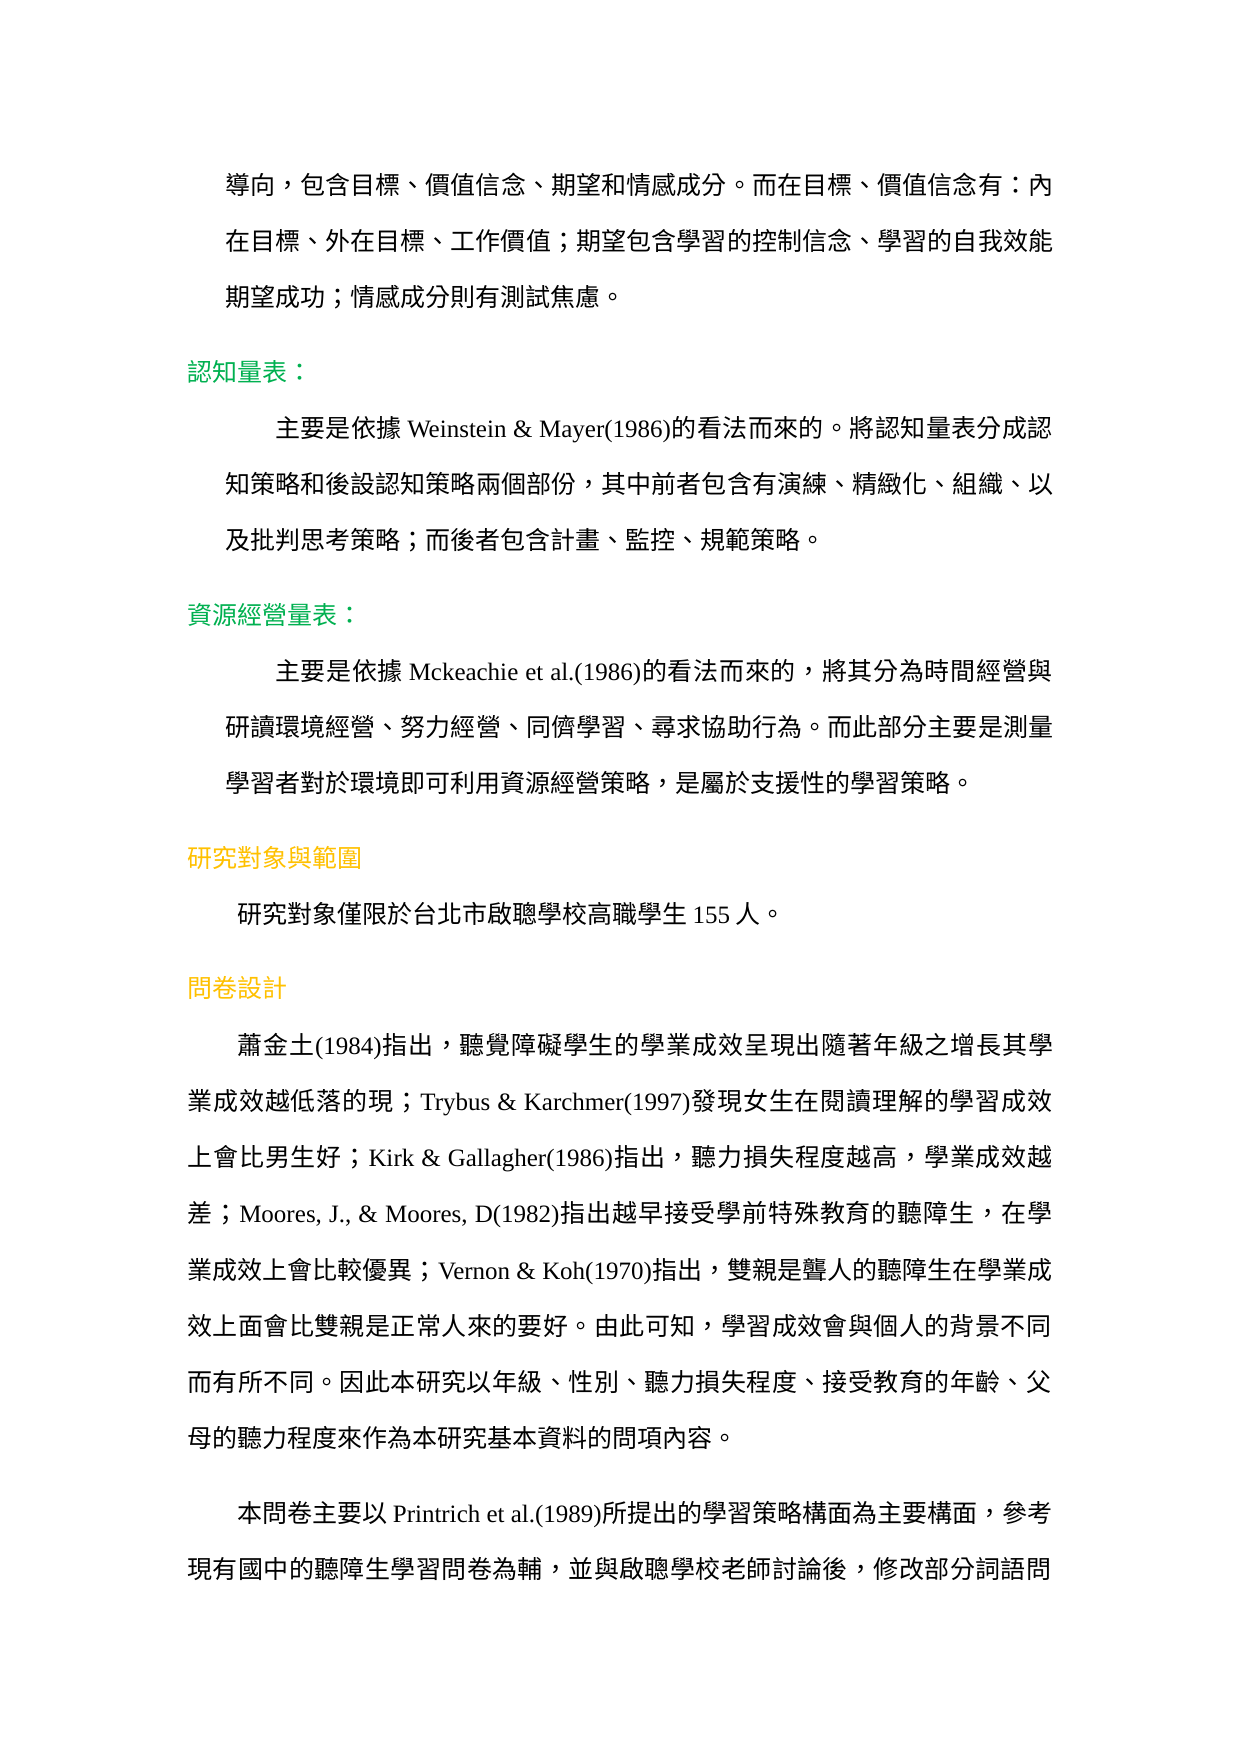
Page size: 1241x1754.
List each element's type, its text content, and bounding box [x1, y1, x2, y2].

text 資源經營量表： [187, 594, 1053, 632]
text 問卷設計 [187, 968, 1053, 1006]
text 蕭金土(1984)指出，聽覺障礙學生的學業成效呈現出隨著年級之增長其學業成效越低落的現；Trybus & Karchmer(1997)發現女生在閱讀理解的學習成效上會比男生好；Kirk & Gallagher(1986)指出，聽力損失程度越高，學業成效越差；Moores, J., & Moores, D(1982)指出越早接受學前特殊教育的聽障生，在學業成效上會比較優異；Vernon & Koh(1970)指出，雙親是聾人的聽障生在學業成效上面會比雙親是正常人來的要好。由此可知，學習成效會與個人的背景不同而有所不同。因此本研究以年級、性別、聽力損失程度、接受教育的年齡、父母的聽力程度來作為本研究基本資料的問項內容。 [187, 1024, 1053, 1456]
text 研究對象僅限於台北市啟聰學校高職學生155人。 [187, 894, 1053, 931]
text 認知量表： [187, 351, 1053, 389]
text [187, 1493, 1053, 1586]
text 主要是依據Mckeachie et al.(1986)的看法而來的，將其分為時間經營與研讀環境經營、努力經營、同儕學習、尋求協助行為。而此部分主要是測量學習者對於環境即可利用資源經營策略，是屬於支援性的學習策略。 [225, 651, 1053, 801]
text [225, 164, 1053, 314]
text 主要是依據Weinstein & Mayer(1986)的看法而來的。將認知量表分成認知策略和後設認知策略兩個部份，其中前者包含有演練、精緻化、組織、以及批判思考策略；而後者包含計畫、監控、規範策略。 [225, 408, 1053, 558]
text 研究對象與範圍 [187, 838, 1053, 875]
